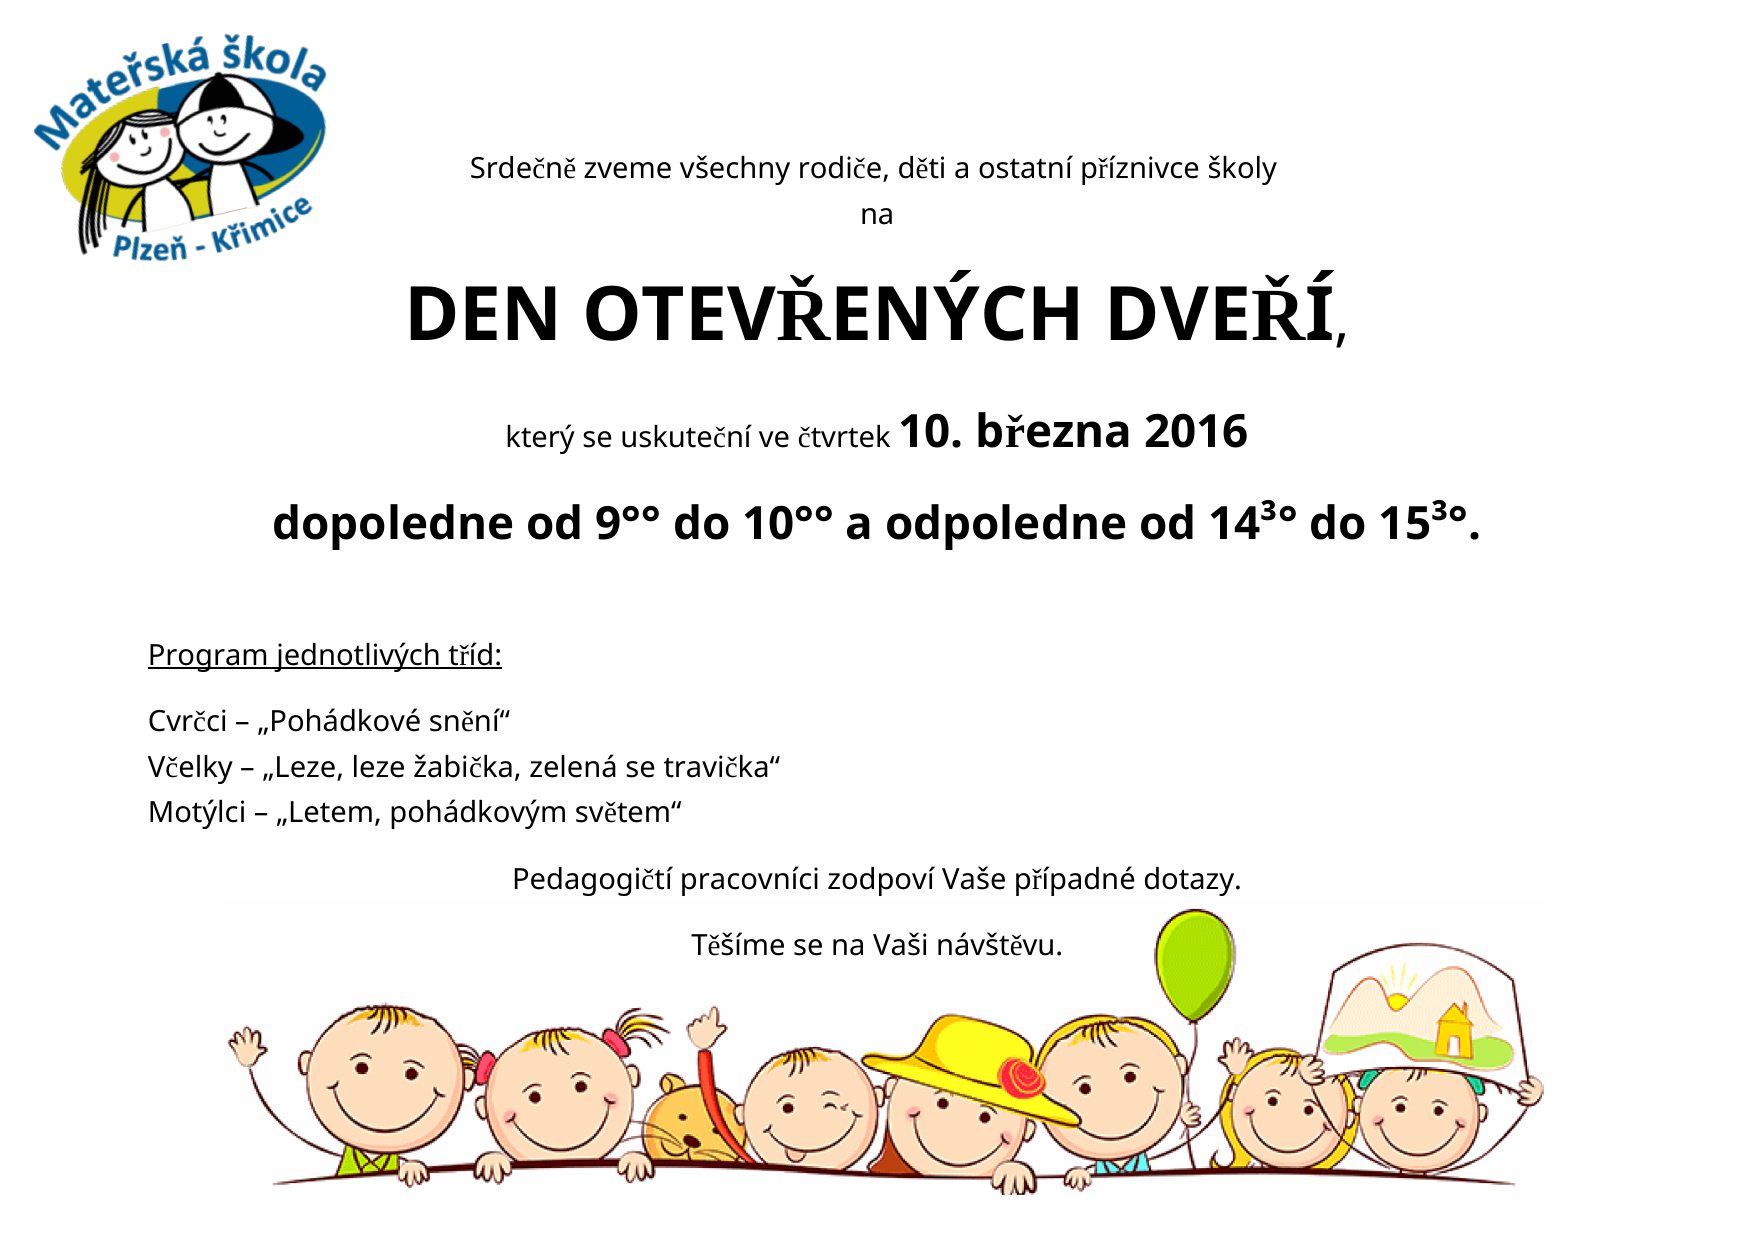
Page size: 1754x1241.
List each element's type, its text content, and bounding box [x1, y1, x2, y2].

picture [220, 964, 1547, 1195]
text Motýlci – „Letem, pohádkovým světem“ [148, 792, 1606, 831]
text Program jednotlivých tříd: [148, 634, 1606, 673]
text Srdečně zveme všechny rodiče, děti a ostatní příznivce školy na [148, 148, 1606, 233]
text Pedagogičtí pracovníci zodpoví Vaše případné dotazy. [148, 858, 1606, 898]
text dopoledne od 9°° do 10°° a odpoledne od 14³° do 15³°. [148, 491, 1606, 553]
text Včelky – „Leze, leze žabička, zelená se travička“ [148, 746, 1606, 786]
text který se uskuteční ve čtvrtek 10. března 2016 [148, 398, 1606, 460]
picture [220, 898, 1547, 924]
picture [18, 9, 344, 288]
text Cvrčci – „Pohádkové snění“ [148, 700, 1606, 740]
text Těšíme se na Vaši návštěvu. [148, 924, 1606, 964]
text DEN OTEVŘENÝCH DVEŘÍ, [148, 260, 1606, 362]
